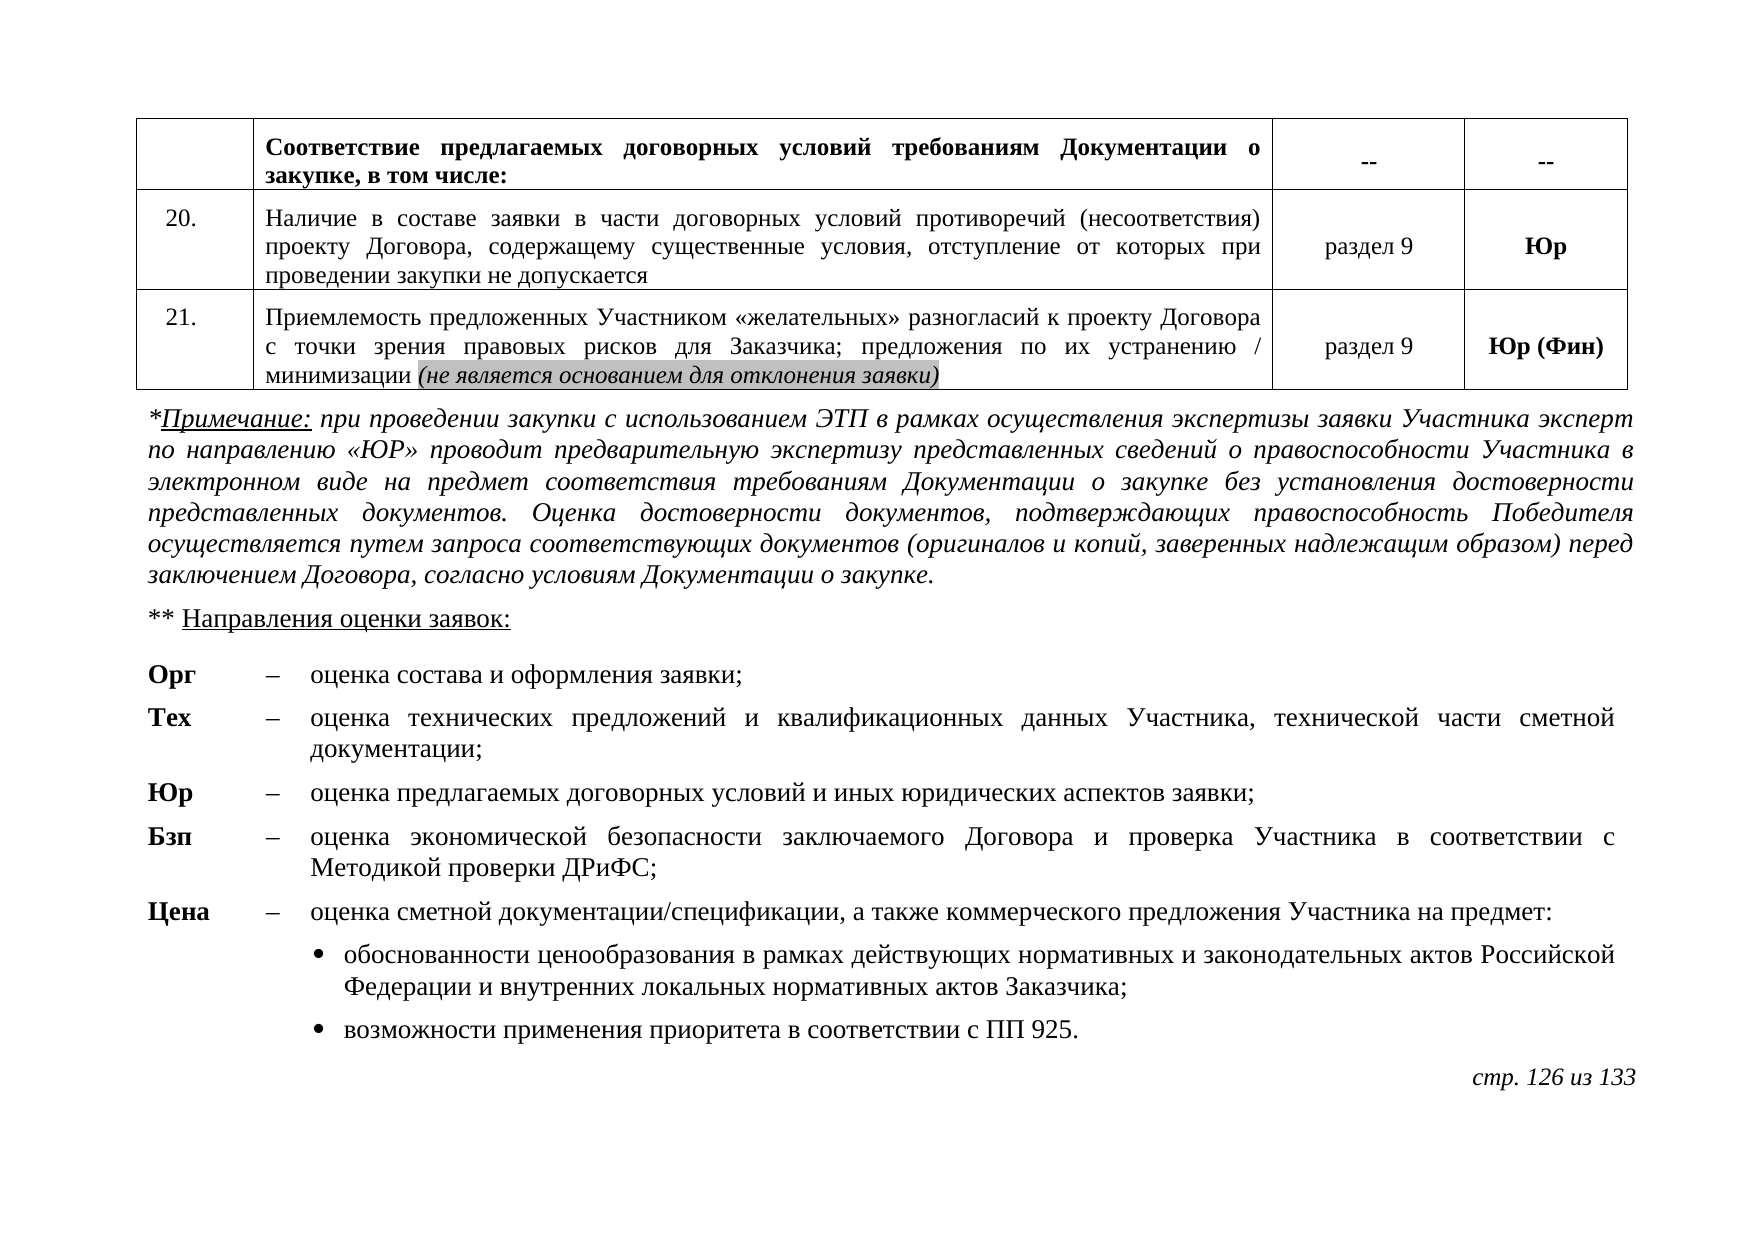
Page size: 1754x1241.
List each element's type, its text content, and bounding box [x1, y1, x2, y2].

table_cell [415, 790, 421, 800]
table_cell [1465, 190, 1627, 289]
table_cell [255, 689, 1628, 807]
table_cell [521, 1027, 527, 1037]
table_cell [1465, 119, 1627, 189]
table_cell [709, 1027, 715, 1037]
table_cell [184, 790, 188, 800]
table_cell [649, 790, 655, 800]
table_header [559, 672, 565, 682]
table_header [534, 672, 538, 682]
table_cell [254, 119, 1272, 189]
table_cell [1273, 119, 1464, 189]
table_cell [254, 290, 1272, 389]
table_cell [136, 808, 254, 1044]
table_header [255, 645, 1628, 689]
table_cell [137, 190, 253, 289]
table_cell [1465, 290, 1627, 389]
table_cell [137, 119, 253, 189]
text ** Направления оценки заявок: [148, 602, 1636, 633]
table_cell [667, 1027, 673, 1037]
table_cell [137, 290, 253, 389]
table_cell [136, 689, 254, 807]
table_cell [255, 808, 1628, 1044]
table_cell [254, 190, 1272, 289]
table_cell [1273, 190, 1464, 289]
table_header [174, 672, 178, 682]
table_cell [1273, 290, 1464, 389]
text *Примечание: при проведении закупки с использованием ЭТП в рамках осуществления экспертизы заявки Участника эксперт по направлению «ЮР» проводит предварительную экспертизу представленных сведений о правоспособности Участника в электронном виде на предмет соответствия требованиям Документации о закупке без установления достоверности представленных документов. Оценка достоверности документов, подтверждающих правоспособность Победителя осуществляется путем запроса соответствующих документов (оригиналов и копий, заверенных надлежащим образом) перед заключением Договора, согласно условиям Документации о закупке. [148, 402, 1636, 589]
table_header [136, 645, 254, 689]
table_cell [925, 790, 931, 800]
